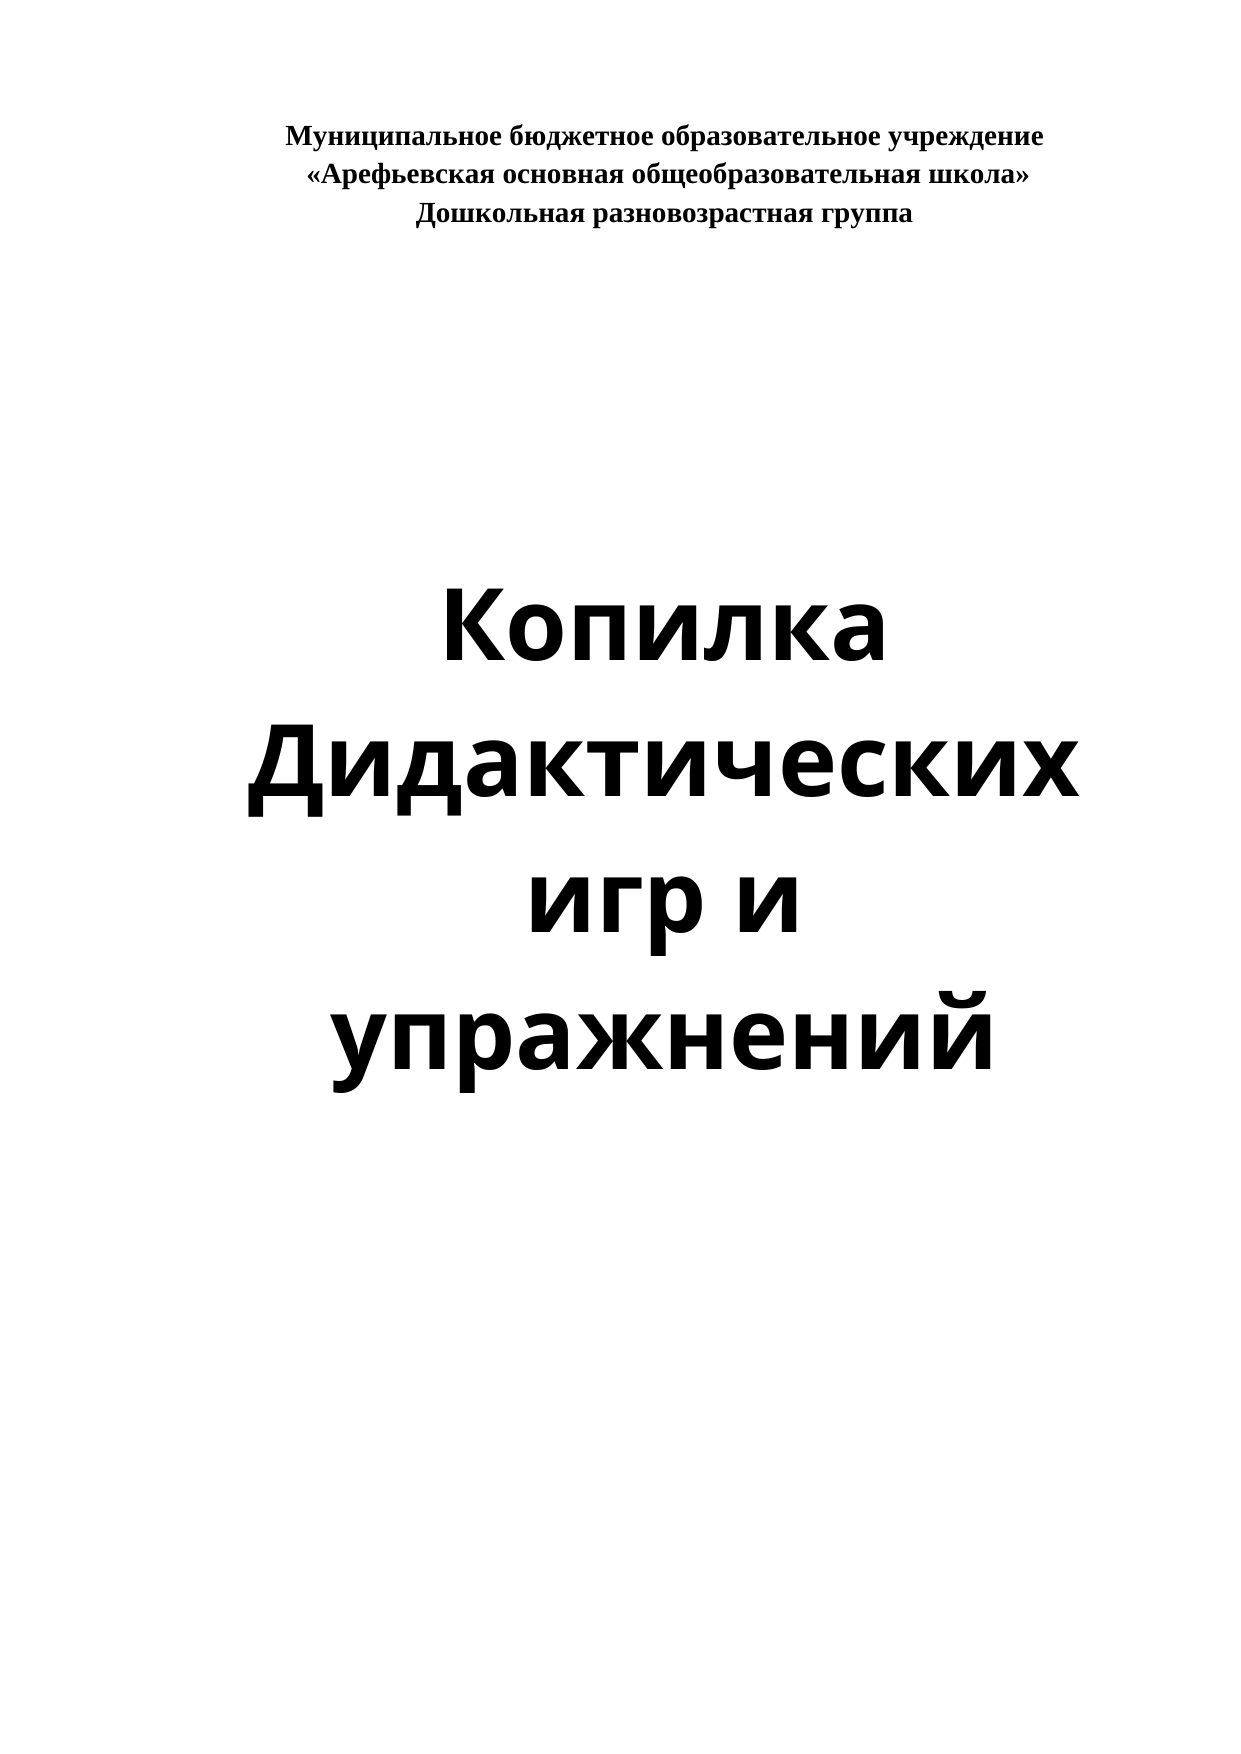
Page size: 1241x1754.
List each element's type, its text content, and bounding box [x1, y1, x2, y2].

text Копилка [177, 553, 1152, 690]
text Дошкольная разновозрастная группа [177, 195, 1152, 229]
text Муниципальное бюджетное образовательное учреждение [177, 118, 1152, 152]
text «Арефьевская основная общеобразовательная школа» [177, 157, 1152, 190]
text Дидактических игр и упражнений [177, 690, 1152, 1098]
